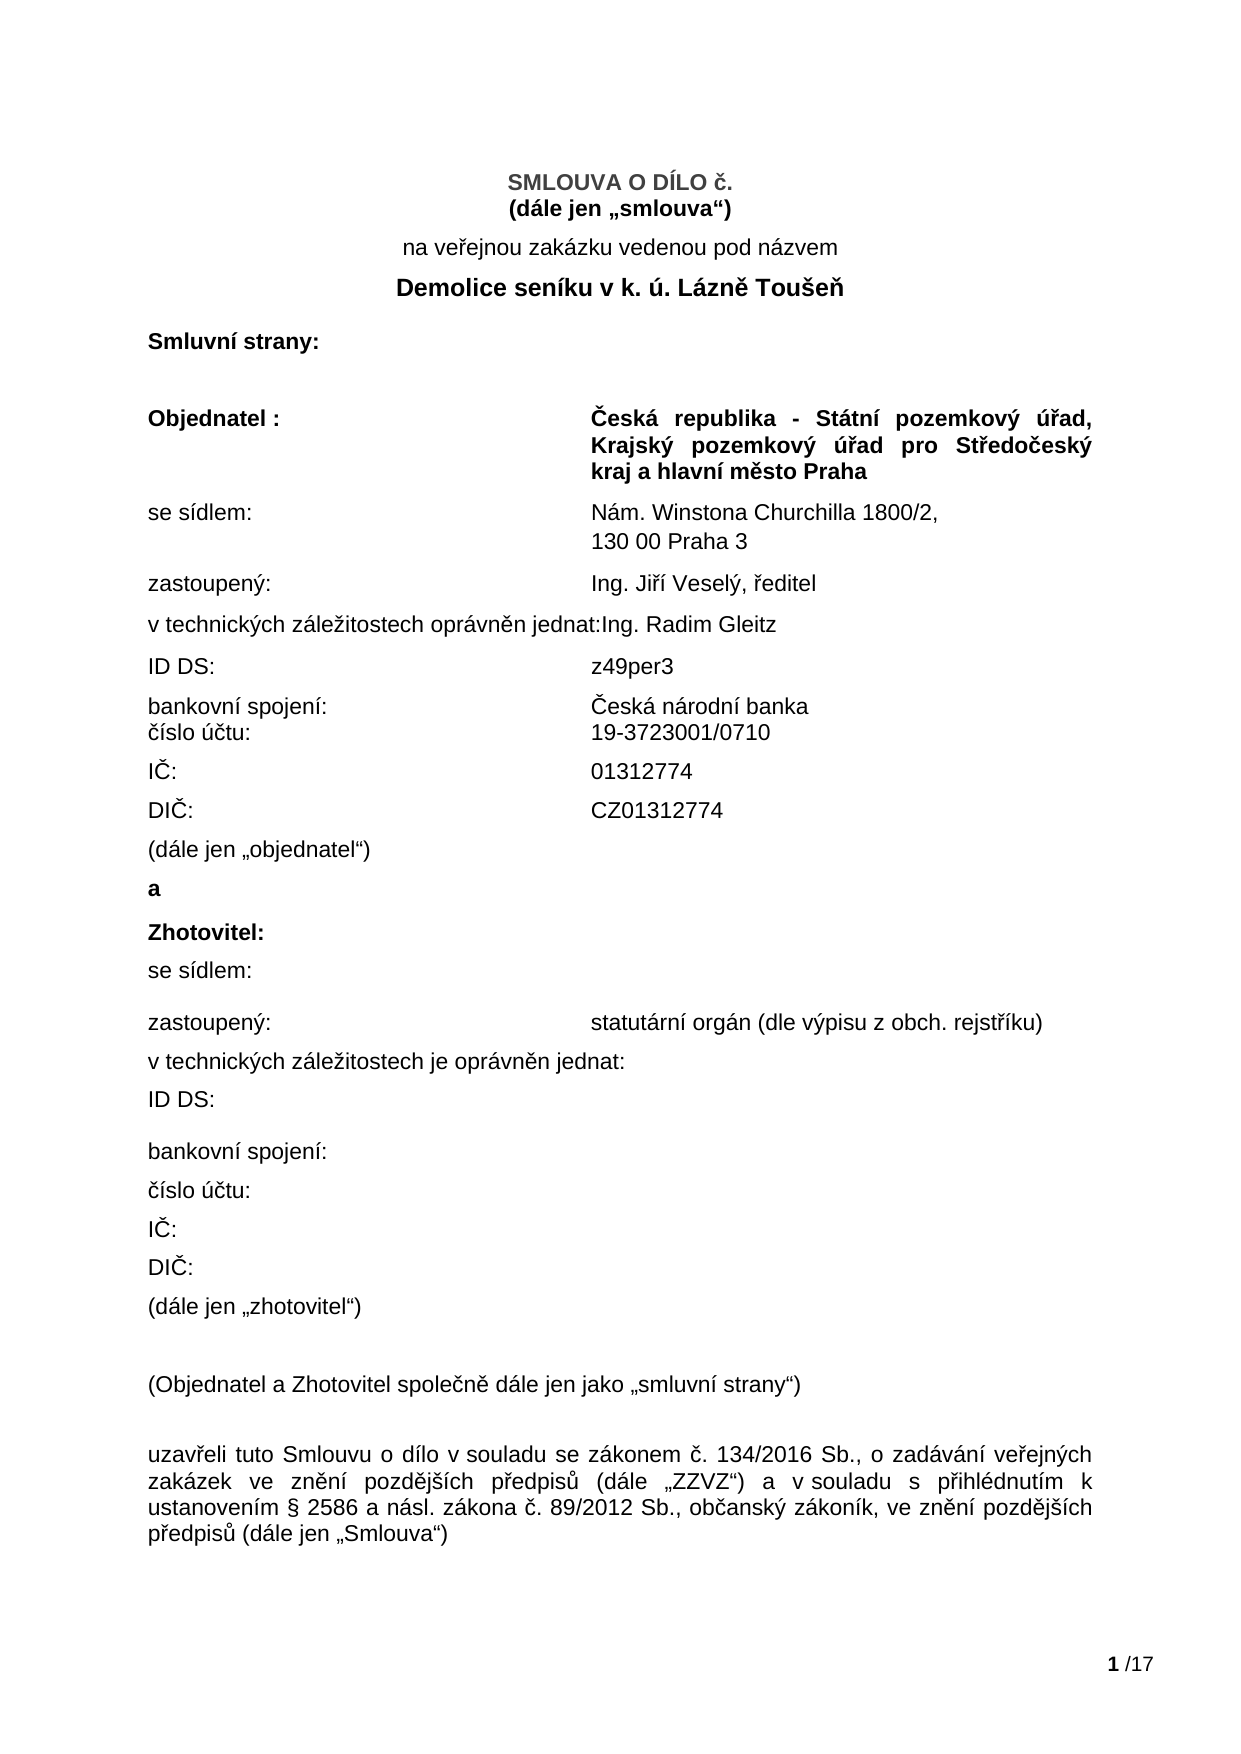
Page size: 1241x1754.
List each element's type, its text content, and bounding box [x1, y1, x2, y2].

text DIČ: CZ01312774 [148, 797, 1093, 823]
text číslo účtu: [148, 1177, 1093, 1203]
text v technických záležitostech je oprávněn jednat: [148, 1048, 1104, 1074]
text Zhotovitel: [148, 918, 1093, 945]
text číslo účtu: 19-3723001/0710 [148, 719, 1093, 745]
subtitle SMLOUVA O DÍLO č. [148, 168, 1093, 195]
text (dále jen „smlouva“) [148, 195, 1093, 221]
text (dále jen „objednatel“) [148, 836, 1093, 862]
text a [148, 874, 1093, 901]
text ID DS: z49per3 [148, 651, 1093, 680]
text IČ: 01312774 [148, 758, 1093, 784]
text bankovní spojení: Česká národní banka [148, 693, 1122, 719]
text v technických záležitostech oprávněn jednat:Ing. Radim Gleitz [148, 609, 1093, 638]
text Objednatel : Česká republika - Státní pozemkový úřad, Krajský pozemkový úřad pro Středočeský kraj a hlavní město Praha [148, 405, 1093, 484]
text uzavřeli tuto Smlouvu o dílo v souladu se zákonem č. 134/2016 Sb., o zadávání veřejných zakázek ve znění pozdějších předpisů (dále „ZZVZ“) a v souladu s přihlédnutím k ustanovením § 2586 a násl. zákona č. 89/2012 Sb., občanský zákoník, ve znění pozdějších předpisů (dále jen „Smlouva“) [148, 1441, 1093, 1547]
text DIČ: [148, 1254, 1093, 1281]
text na veřejnou zakázku vedenou pod názvem [148, 234, 1093, 260]
text bankovní spojení: [148, 1138, 1122, 1164]
text IČ: [148, 1216, 1093, 1242]
text ID DS: [148, 1086, 1104, 1113]
text (dále jen „zhotovitel“) [148, 1293, 1093, 1319]
text zastoupený: Ing. Jiří Veselý, ředitel [148, 568, 1093, 597]
text zastoupený: statutární orgán (dle výpisu z obch. rejstříku) [148, 1009, 1093, 1035]
text Demolice seníku v k. ú. Lázně Toušeň [148, 272, 1093, 301]
text (Objednatel a Zhotovitel společně dále jen jako „smluvní strany“) [148, 1371, 1093, 1397]
text se sídlem: Nám. Winstona Churchilla 1800/2, 130 00 Praha 3 [148, 497, 1093, 555]
text Smluvní strany: [148, 328, 1093, 354]
text se sídlem: [148, 957, 1093, 984]
